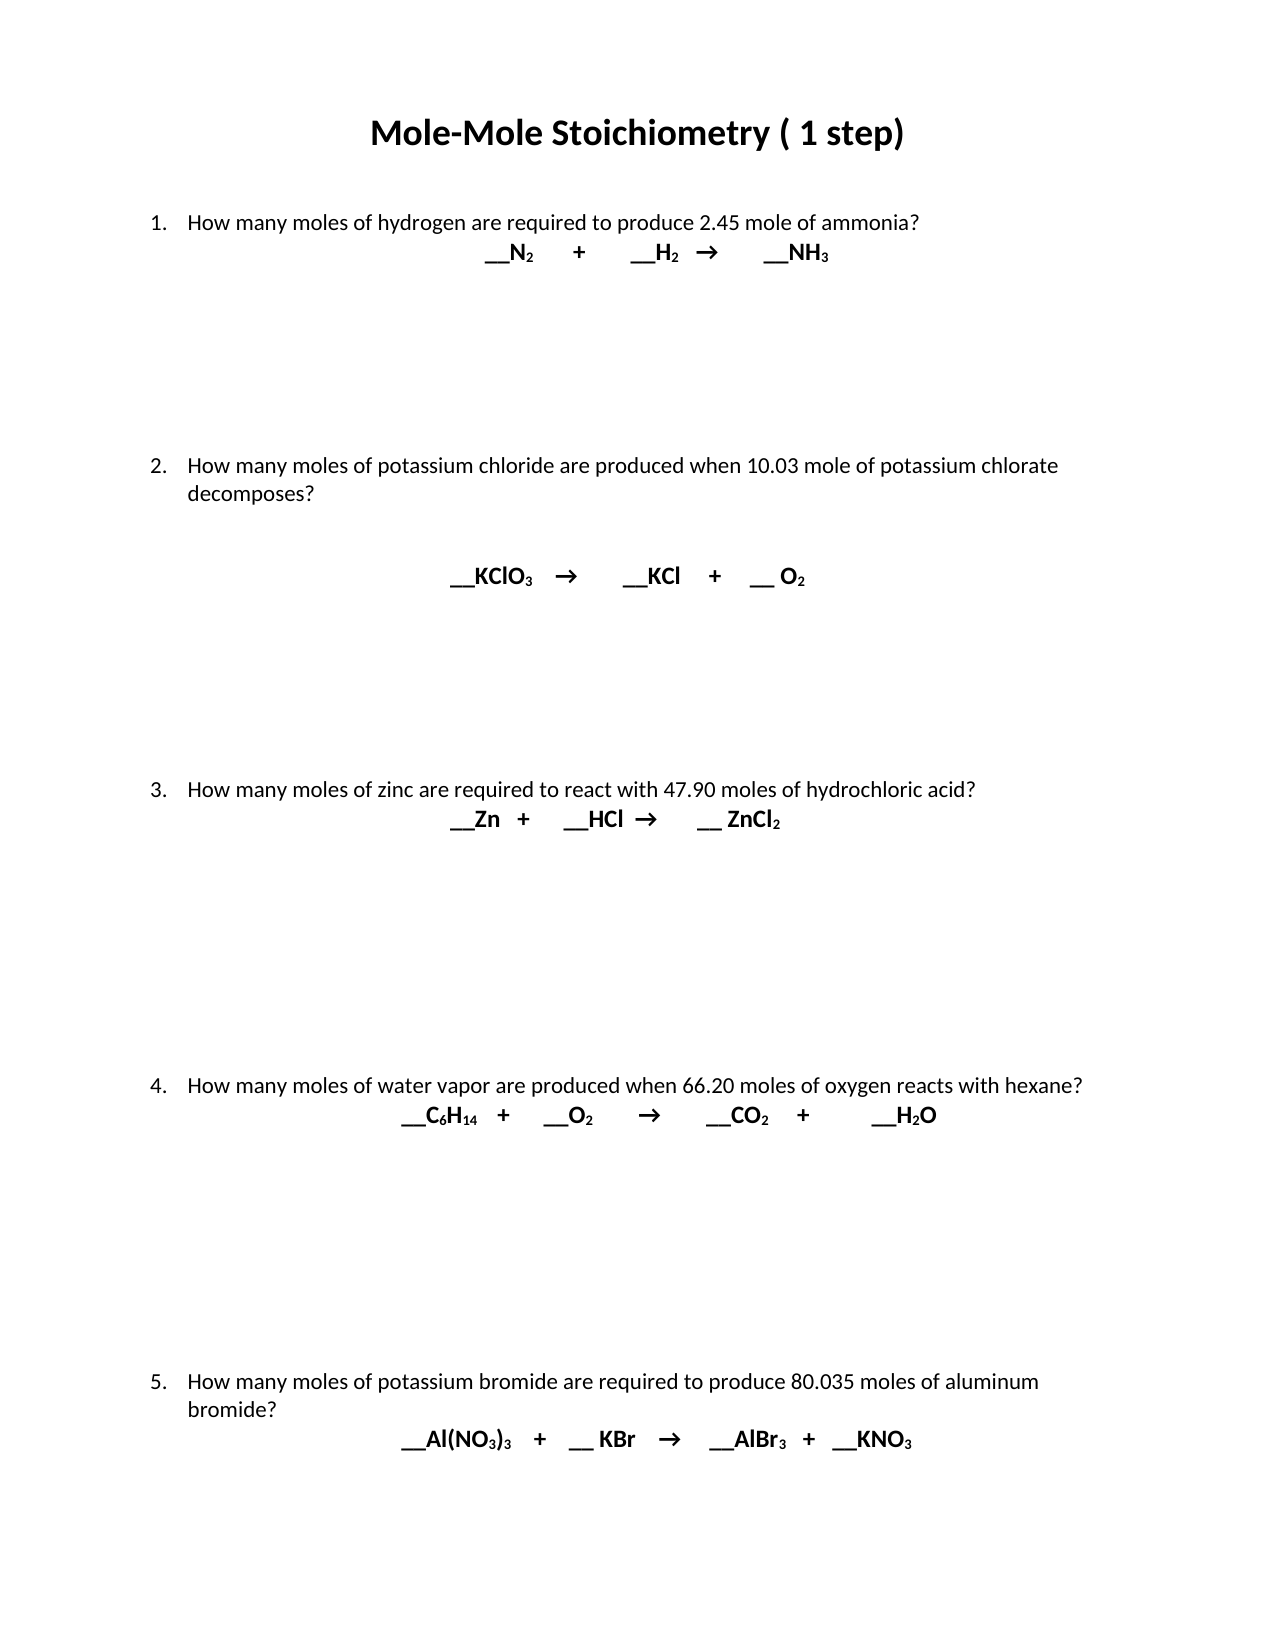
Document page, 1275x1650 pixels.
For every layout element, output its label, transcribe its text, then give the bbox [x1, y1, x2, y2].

list How many moles of water vapor are produced when 66.20 moles of oxygen reacts with hexane? [150, 1071, 1125, 1099]
list How many moles of potassium chloride are produced when 10.03 mole of potassium chlorate decomposes? [150, 451, 1125, 507]
text __KClO3 → __KCl + __ O2 [412, 560, 1125, 591]
list How many moles of zinc are required to react with 47.90 moles of hydrochloric acid? [150, 775, 1125, 803]
text __N2 + __H2 → __NH3 [187, 236, 1125, 267]
text __Zn + __HCl → __ ZnCl2 [187, 803, 1125, 833]
text __Al(NO3)3 + __ KBr → __AlBr3 + __KNO3 [187, 1423, 1125, 1453]
text __C6H14 + __O2 → __CO2 + __H2O [187, 1099, 1125, 1129]
list How many moles of hydrogen are required to produce 2.45 mole of ammonia? [150, 208, 1125, 236]
title Mole-Mole Stoichiometry ( 1 step) [150, 109, 1125, 155]
list How many moles of potassium bromide are required to produce 80.035 moles of aluminum bromide? [150, 1367, 1125, 1423]
